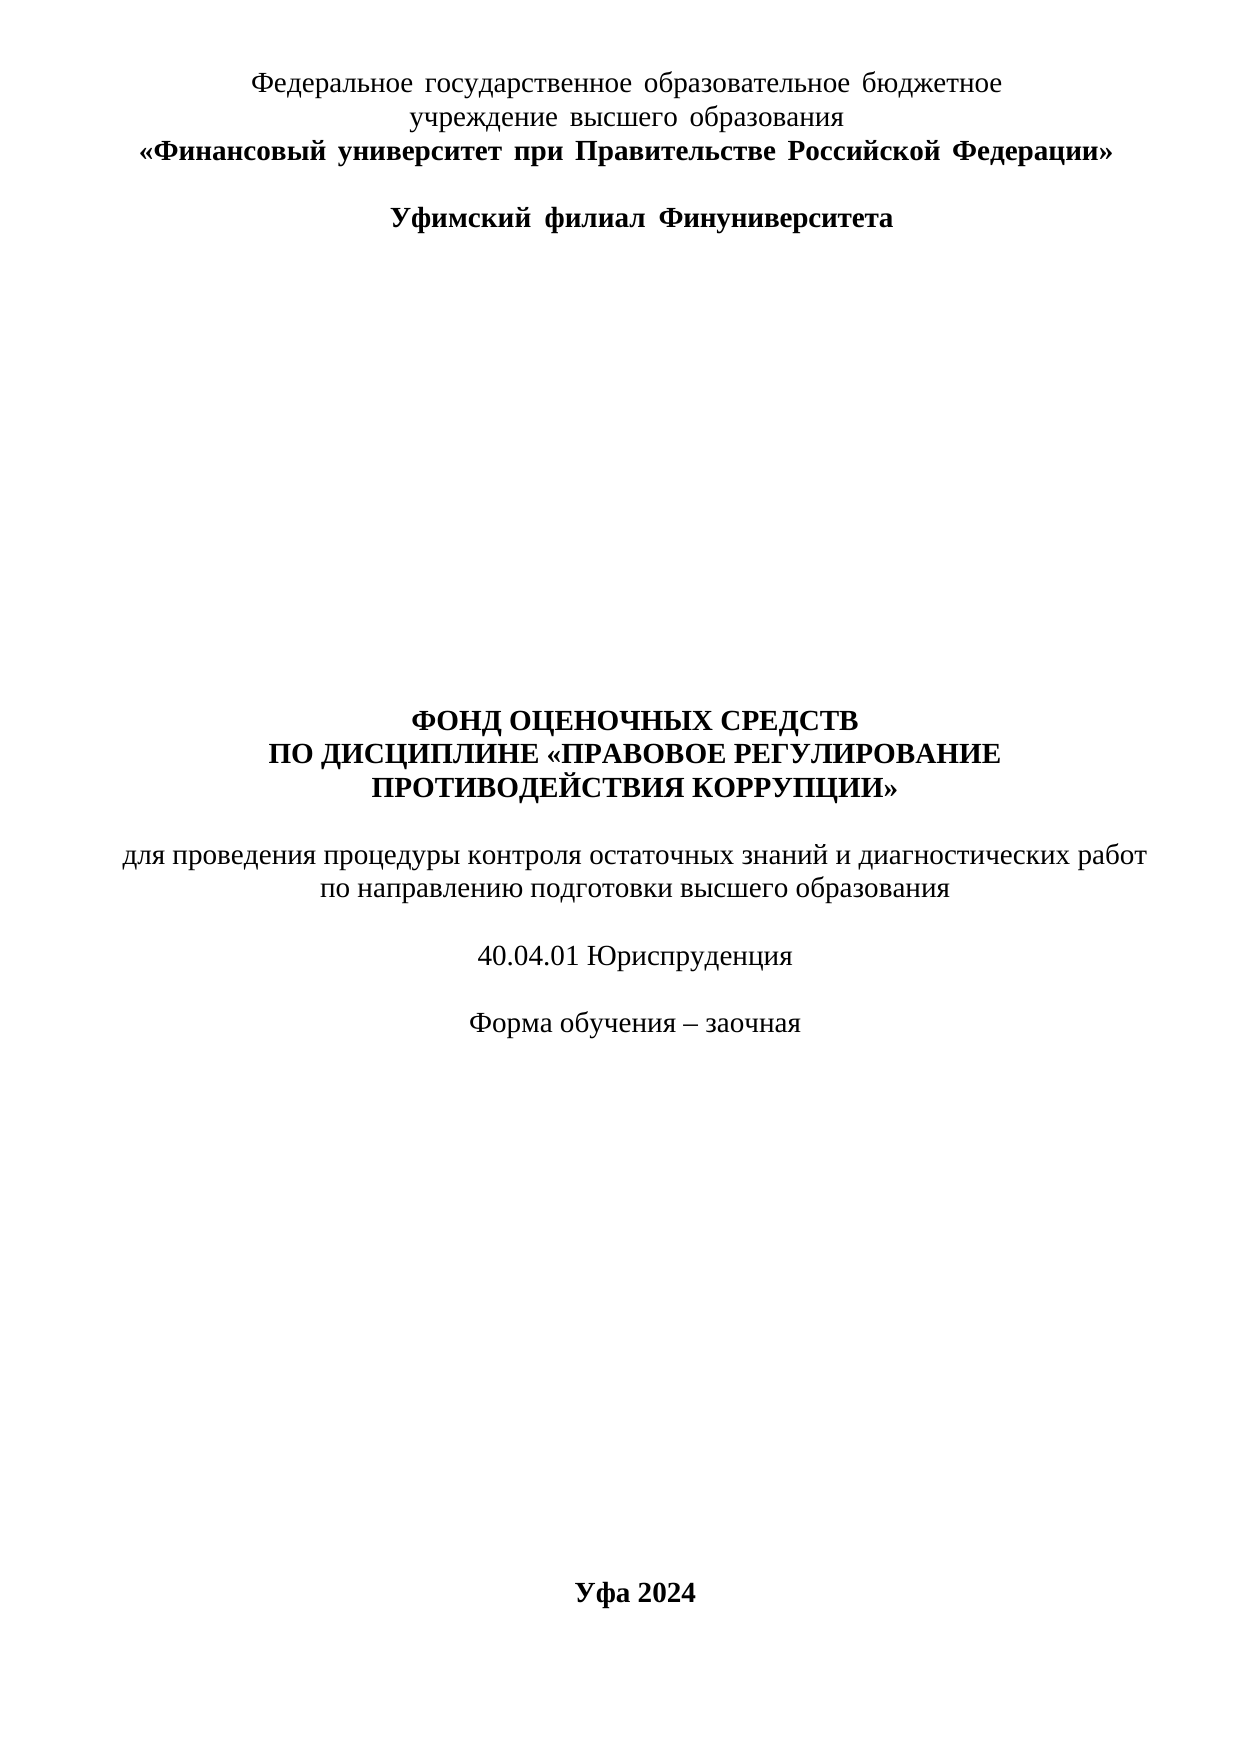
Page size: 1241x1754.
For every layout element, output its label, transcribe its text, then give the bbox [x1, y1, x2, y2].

text 40.04.01 Юриспруденция [118, 938, 1152, 971]
text для проведения процедуры контроля остаточных знаний и диагностических работ по направлению подготовки высшего образования [118, 837, 1152, 904]
text ПО ДИСЦИПЛИНЕ «ПРАВОВОЕ РЕГУЛИРОВАНИЕ ПРОТИВОДЕЙСТВИЯ КОРРУПЦИИ» [118, 736, 1152, 803]
text Форма обучения – заочная [118, 1005, 1152, 1038]
text Федеральное государственное образовательное бюджетное учреждение высшего образования [216, 66, 1037, 133]
text Уфа 2024 [118, 1575, 1152, 1608]
text «Финансовый университет при Правительстве Российской Федерации» [118, 133, 1134, 166]
text Уфимский филиал Финуниверситета [245, 200, 1037, 233]
text ФОНД ОЦЕНОЧНЫХ СРЕДСТВ [118, 703, 1152, 736]
